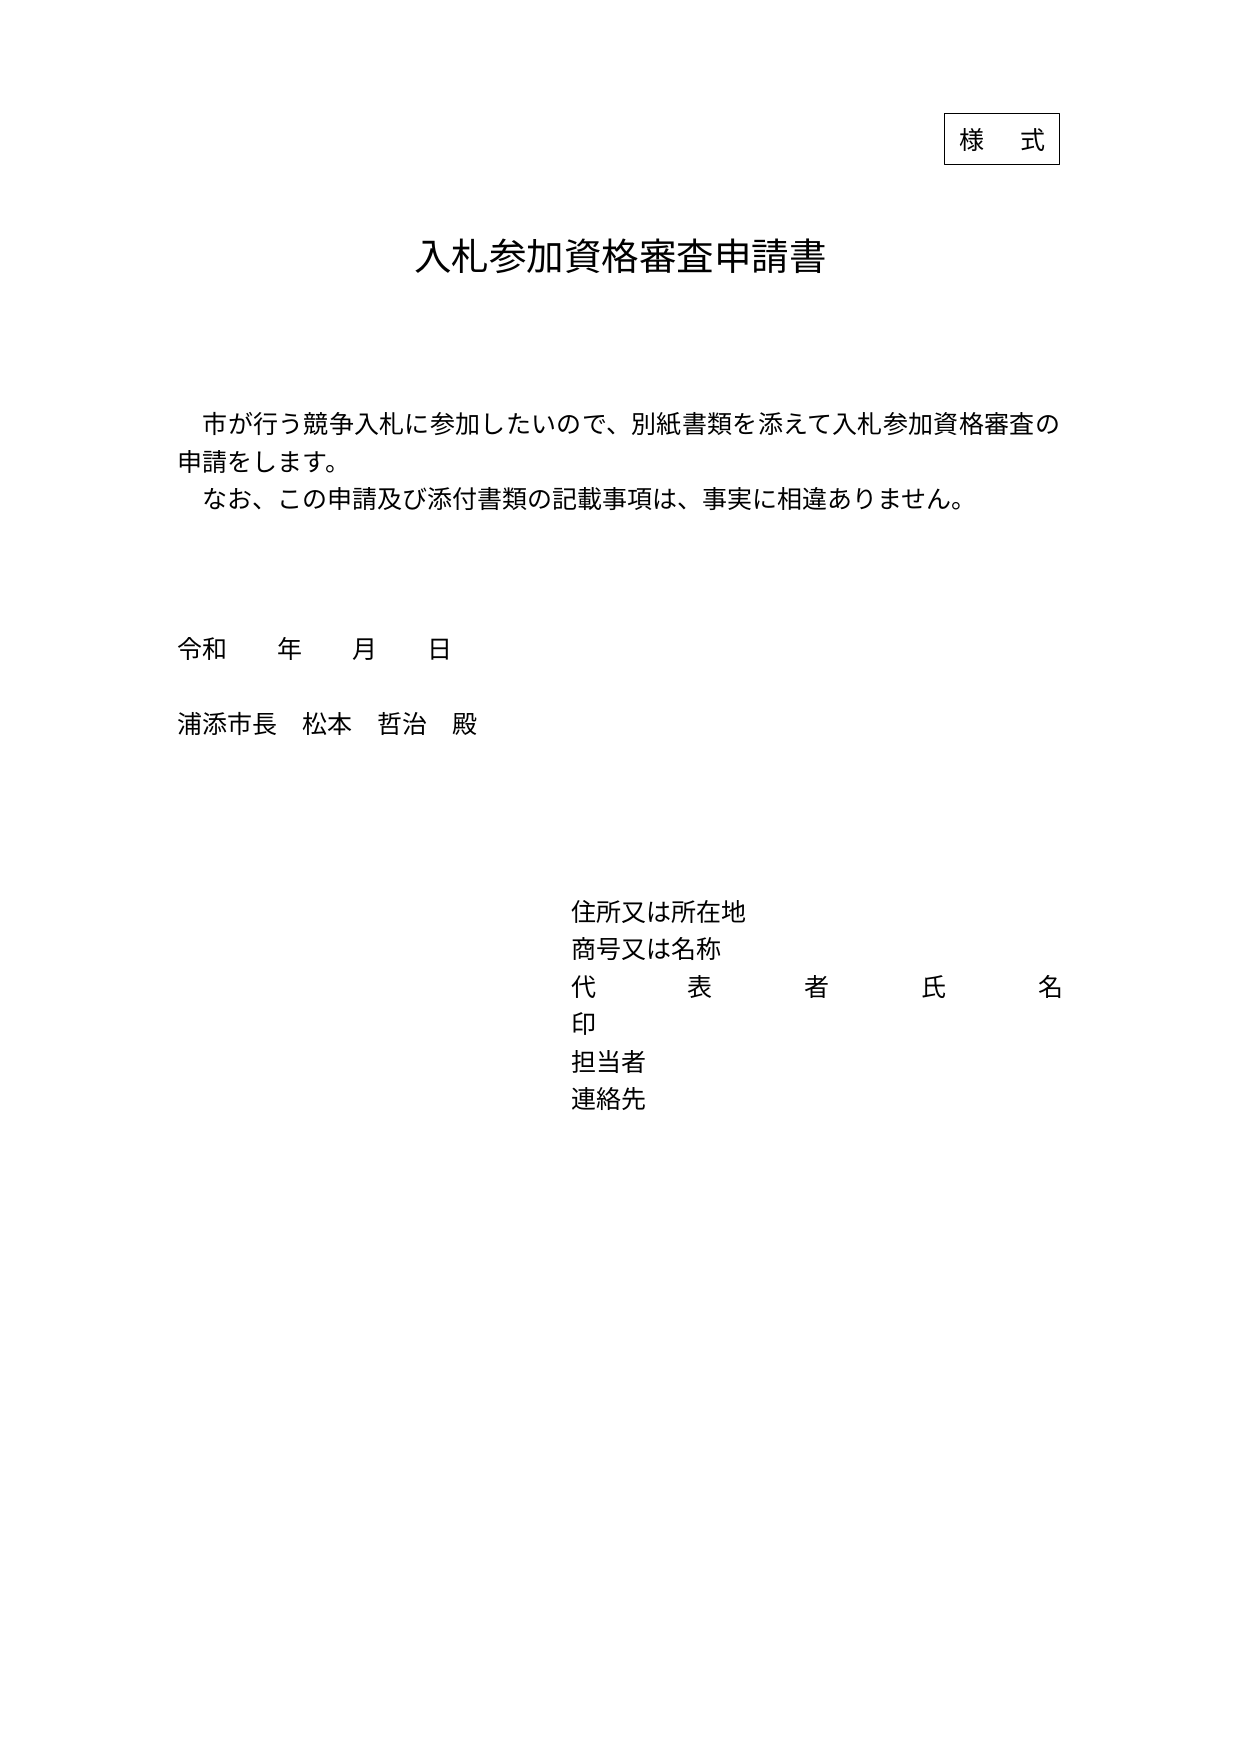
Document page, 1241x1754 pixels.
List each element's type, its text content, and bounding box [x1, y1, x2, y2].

text 代表者氏名 印 [571, 967, 1063, 1042]
text 市が行う競争入札に参加したいので、別紙書類を添えて入札参加資格審査の申請をします。 [177, 404, 1063, 479]
text なお、この申請及び添付書類の記載事項は、事実に相違ありません。 [177, 479, 1063, 517]
text 連絡先 [571, 1079, 1063, 1117]
text 商号又は名称 [571, 929, 1063, 967]
text 入札参加資格審査申請書 [177, 217, 1063, 292]
text 担当者 [571, 1042, 1063, 1079]
text 令和 年 月 日 [177, 629, 1063, 667]
text 住所又は所在地 [571, 892, 1063, 929]
text 浦添市長 松本 哲治 殿 [177, 704, 1063, 742]
